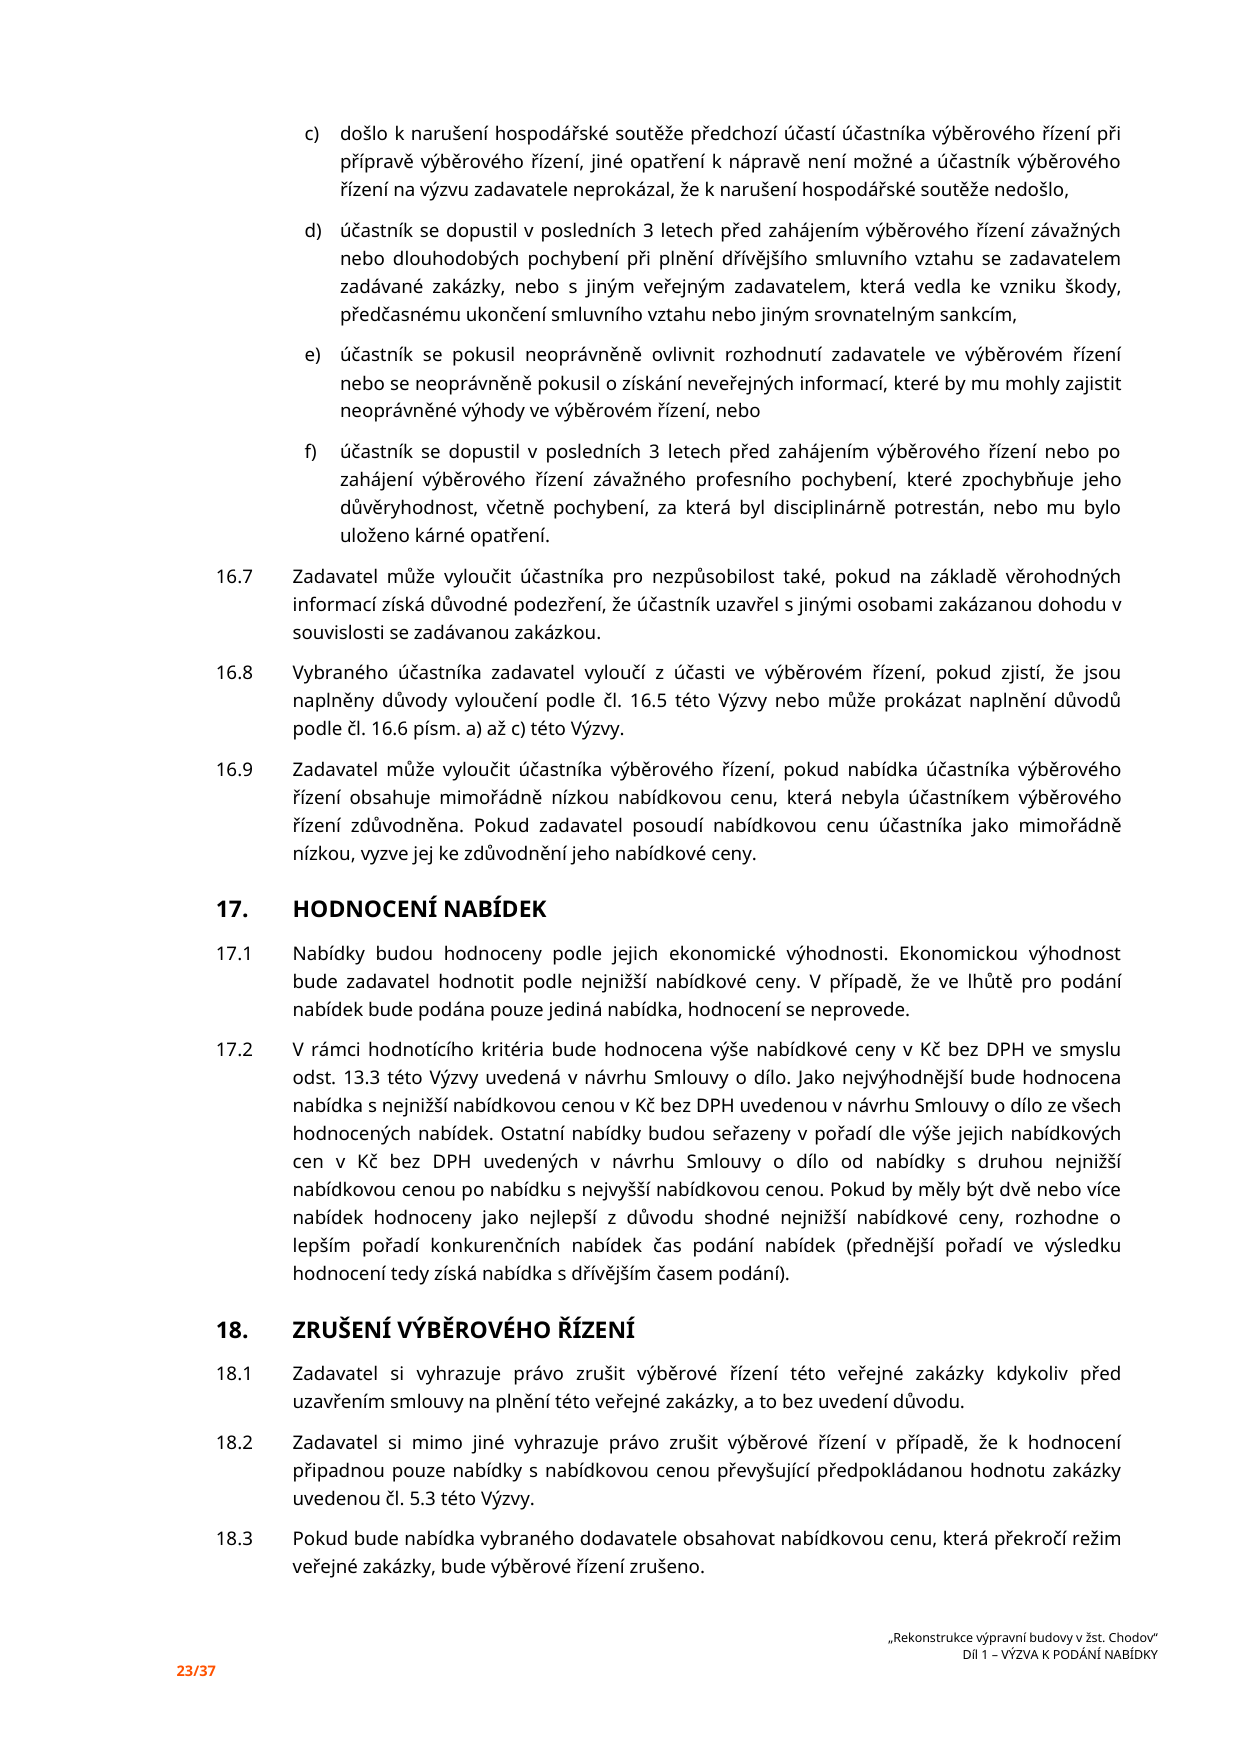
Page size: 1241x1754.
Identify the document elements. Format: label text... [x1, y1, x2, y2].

list došlo k narušení hospodářské soutěže předchozí účastí účastníka výběrového řízení při přípravě výběrového řízení, jiné opatření k nápravě není možné a účastník výběrového řízení na výzvu zadavatele neprokázal, že k narušení hospodářské soutěže nedošlo, [304, 121, 1122, 202]
list účastník se pokusil neoprávněně ovlivnit rozhodnutí zadavatele ve výběrovém řízení nebo se neoprávněně pokusil o získání neveřejných informací, které by mu mohly zajistit neoprávněné výhody ve výběrovém řízení, nebo [304, 342, 1122, 423]
text Nabídky budou hodnoceny podle jejich ekonomické výhodnosti. Ekonomickou výhodnost bude zadavatel hodnotit podle nejnižší nabídkové ceny. V případě, že ve lhůtě pro podání nabídek bude podána pouze jediná nabídka, hodnocení se neprovede. [216, 940, 1122, 1022]
text ZRUŠENÍ VÝBĚROVÉHO ŘÍZENÍ [216, 1314, 1122, 1345]
text Zadavatel si vyhrazuje právo zrušit výběrové řízení této veřejné zakázky kdykoliv před uzavřením smlouvy na plnění této veřejné zakázky, a to bez uvedení důvodu. [216, 1361, 1122, 1414]
text V rámci hodnotícího kritéria bude hodnocena výše nabídkové ceny v Kč bez DPH ve smyslu odst. 13.3 této Výzvy uvedená v návrhu Smlouvy o dílo. Jako nejvýhodnější bude hodnocena nabídka s nejnižší nabídkovou cenou v Kč bez DPH uvedenou v návrhu Smlouvy o dílo ze všech hodnocených nabídek. Ostatní nabídky budou seřazeny v pořadí dle výše jejich nabídkových cen v Kč bez DPH uvedených v návrhu Smlouvy o dílo od nabídky s druhou nejnižší nabídkovou cenou po nabídku s nejvyšší nabídkovou cenou. Pokud by měly být dvě nebo více nabídek hodnoceny jako nejlepší z důvodu shodné nejnižší nabídkové ceny, rozhodne o lepším pořadí konkurenčních nabídek čas podání nabídek (přednější pořadí ve výsledku hodnocení tedy získá nabídka s dřívějším časem podání). [216, 1037, 1122, 1286]
text Zadavatel může vyloučit účastníka výběrového řízení, pokud nabídka účastníka výběrového řízení obsahuje mimořádně nízkou nabídkovou cenu, která nebyla účastníkem výběrového řízení zdůvodněna. Pokud zadavatel posoudí nabídkovou cenu účastníka jako mimořádně nízkou, vyzve jej ke zdůvodnění jeho nabídkové ceny. [216, 756, 1122, 866]
text Pokud bude nabídka vybraného dodavatele obsahovat nabídkovou cenu, která překročí režim veřejné zakázky, bude výběrové řízení zrušeno. [216, 1526, 1122, 1579]
list účastník se dopustil v posledních 3 letech před zahájením výběrového řízení závažných nebo dlouhodobých pochybení při plnění dřívějšího smluvního vztahu se zadavatelem zadávané zakázky, nebo s jiným veřejným zadavatelem, která vedla ke vzniku škody, předčasnému ukončení smluvního vztahu nebo jiným srovnatelným sankcím, [304, 217, 1122, 327]
text HODNOCENÍ NABÍDEK [216, 893, 1122, 924]
text Vybraného účastníka zadavatel vyloučí z účasti ve výběrovém řízení, pokud zjistí, že jsou naplněny důvody vyloučení podle čl. 16.5 této Výzvy nebo může prokázat naplnění důvodů podle čl. 16.6 písm. a) až c) této Výzvy. [216, 659, 1122, 741]
text Zadavatel si mimo jiné vyhrazuje právo zrušit výběrové řízení v případě, že k hodnocení připadnou pouze nabídky s nabídkovou cenou převyšující předpokládanou hodnotu zakázky uvedenou čl. 5.3 této Výzvy. [216, 1429, 1122, 1511]
list účastník se dopustil v posledních 3 letech před zahájením výběrového řízení nebo po zahájení výběrového řízení závažného profesního pochybení, které zpochybňuje jeho důvěryhodnost, včetně pochybení, za která byl disciplinárně potrestán, nebo mu bylo uloženo kárné opatření. [304, 438, 1122, 548]
text Zadavatel může vyloučit účastníka pro nezpůsobilost také, pokud na základě věrohodných informací získá důvodné podezření, že účastník uzavřel s jinými osobami zakázanou dohodu v souvislosti se zadávanou zakázkou. [216, 563, 1122, 644]
